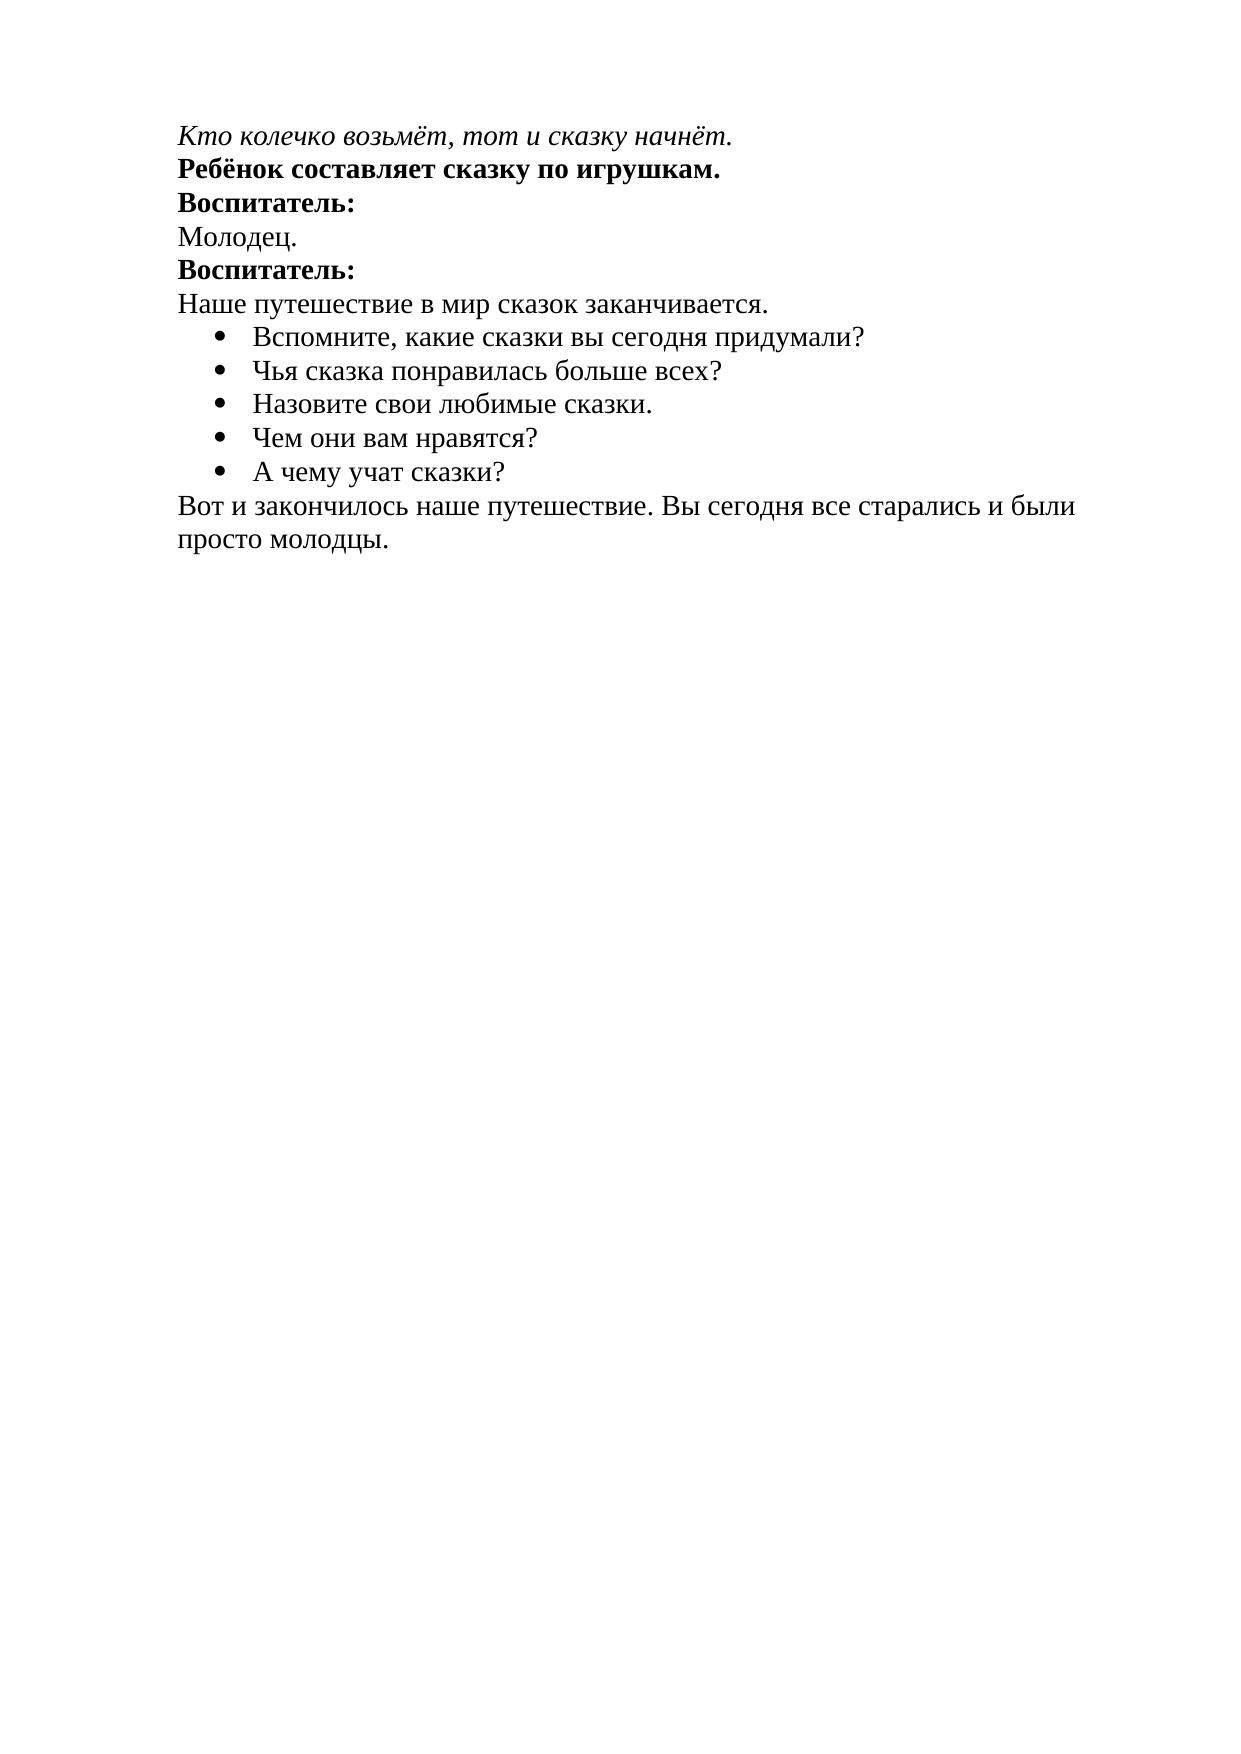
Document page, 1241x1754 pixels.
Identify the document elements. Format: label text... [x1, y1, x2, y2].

text Ребёнок составляет сказку по игрушкам. Воспитатель: Молодец. [177, 152, 1152, 252]
list Чем они вам нравятся? [215, 420, 1152, 454]
list А чему учат сказки? [215, 454, 1152, 488]
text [177, 118, 1152, 152]
text Вот и закончилось наше путешествие. Вы сегодня все старались и были просто молодцы. [177, 488, 1152, 555]
list Вспомните, какие сказки вы сегодня придумали? [215, 319, 1152, 353]
text Воспитатель: Наше путешествие в мир сказок заканчивается. [177, 252, 1152, 319]
list Назовите свои любимые сказки. [215, 387, 1152, 420]
list Чья сказка понравилась больше всех? [215, 353, 1152, 387]
